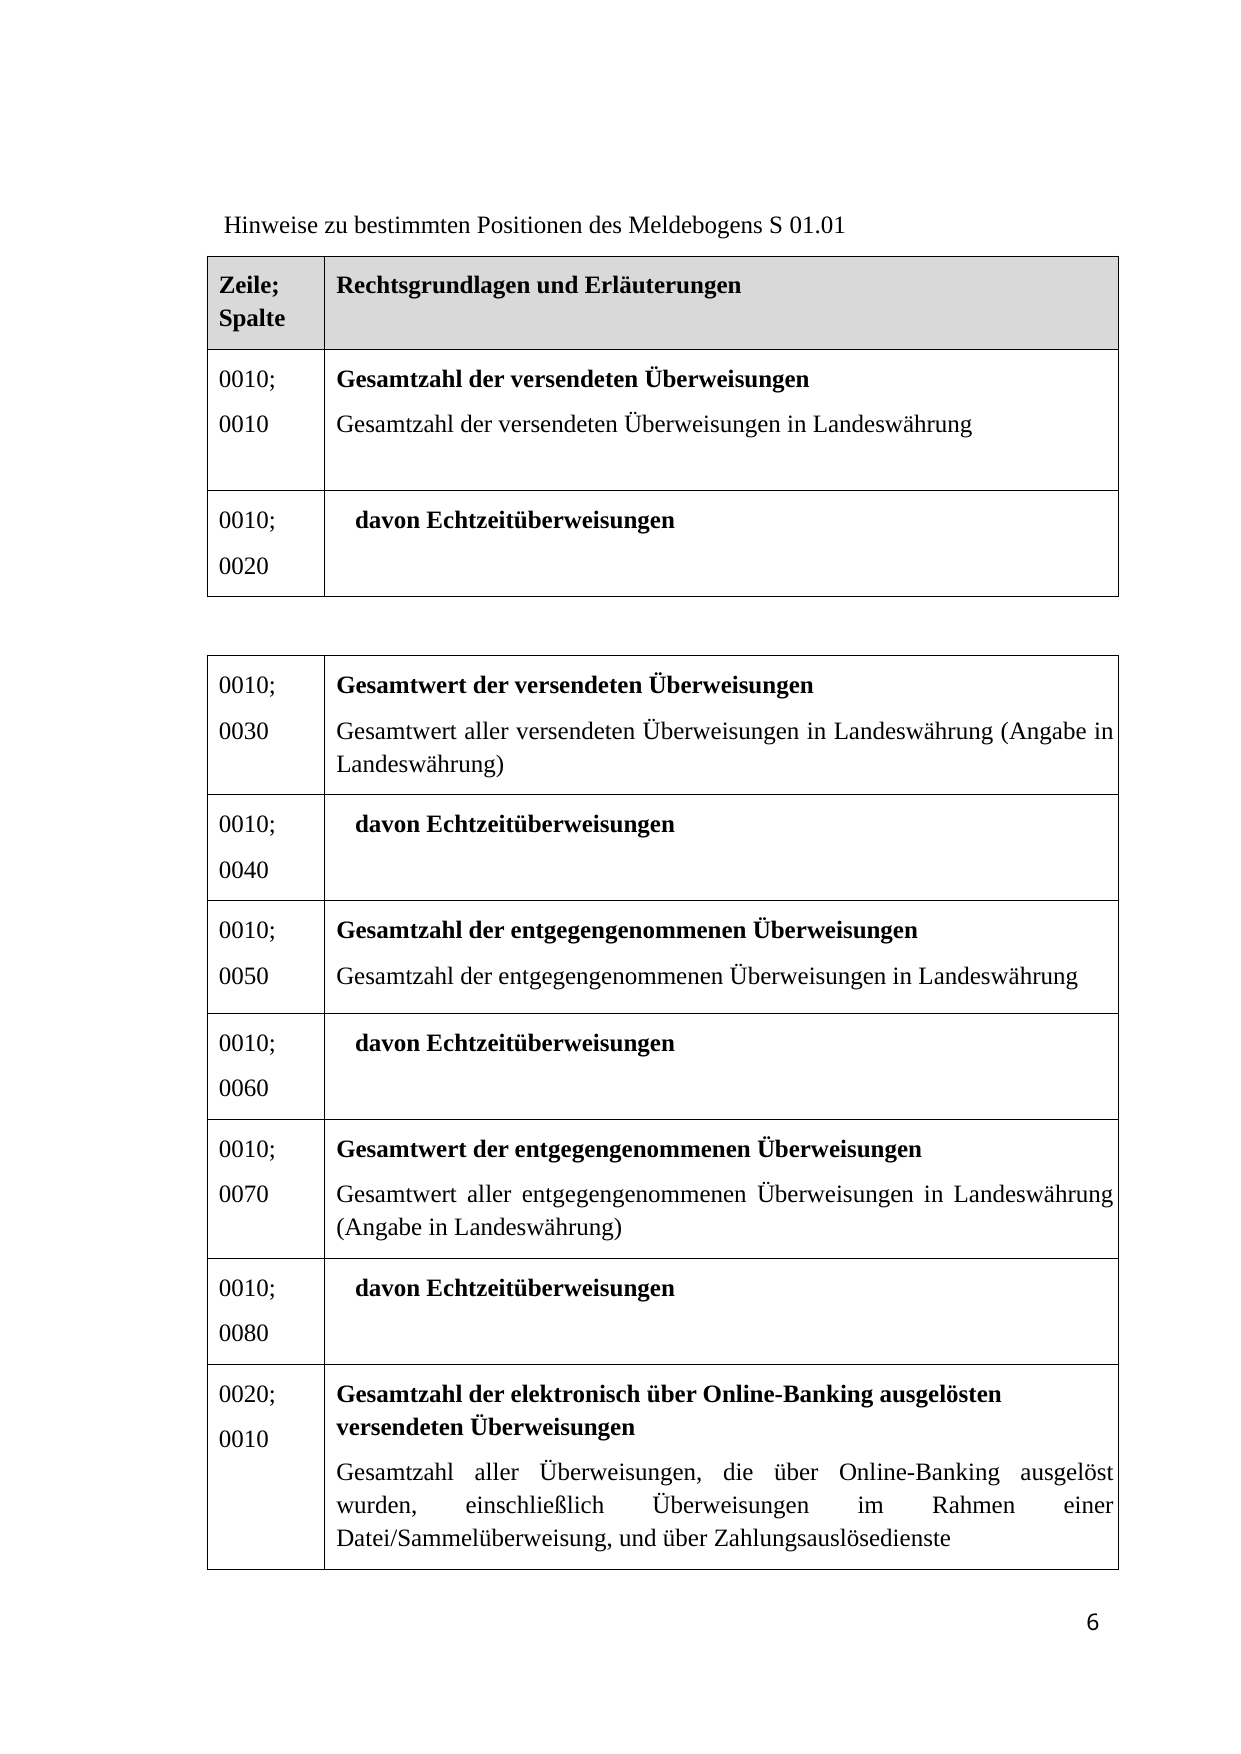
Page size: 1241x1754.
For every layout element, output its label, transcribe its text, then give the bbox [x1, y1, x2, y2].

table_cell davon Echtzeitüberweisungen [325, 491, 1118, 596]
table_cell 0010; 0070 [208, 1120, 324, 1258]
table_cell 0010; 0050 [208, 901, 324, 1013]
table_cell Gesamtwert der entgegengenommenen Überweisungen Gesamtwert aller entgegengenommenen Überweisungen in Landeswährung (Angabe in Landeswährung) [325, 1120, 1118, 1258]
table_cell Gesamtzahl der elektronisch über Online-Banking ausgelösten versendeten Überweisungen Gesamtzahl aller Überweisungen, die über Online-Banking ausgelöst wurden, einschließlich Überweisungen im Rahmen einer Datei/Sammelüberweisung, und über Zahlungsauslösedienste [325, 1365, 1118, 1569]
table_cell 0010; 0040 [208, 795, 324, 900]
table_cell 0010; 0020 [208, 491, 324, 596]
table_cell 0010; 0010 [208, 350, 324, 490]
table_cell Gesamtzahl der entgegengenommenen Überweisungen Gesamtzahl der entgegengenommenen Überweisungen in Landeswährung [325, 901, 1118, 1013]
table_header 0010; 0030 [208, 656, 324, 794]
table_cell 0010; 0060 [208, 1014, 324, 1119]
table_cell Gesamtzahl der versendeten Überweisungen Gesamtzahl der versendeten Überweisungen in Landeswährung [325, 350, 1118, 490]
table_cell davon Echtzeitüberweisungen [325, 1259, 1118, 1364]
table_cell 0010; 0080 [208, 1259, 324, 1364]
table_header Rechtsgrundlagen und Erläuterungen [325, 257, 1118, 349]
table_header Zeile; Spalte [208, 257, 324, 349]
table_cell davon Echtzeitüberweisungen [325, 795, 1118, 900]
table_cell davon Echtzeitüberweisungen [325, 1014, 1118, 1119]
table_cell 0020; 0010 [208, 1365, 324, 1569]
text Hinweise zu bestimmten Positionen des Meldebogens S 01.01 [223, 210, 1092, 239]
table_header Gesamtwert der versendeten Überweisungen Gesamtwert aller versendeten Überweisungen in Landeswährung (Angabe in Landeswährung) [325, 656, 1118, 794]
